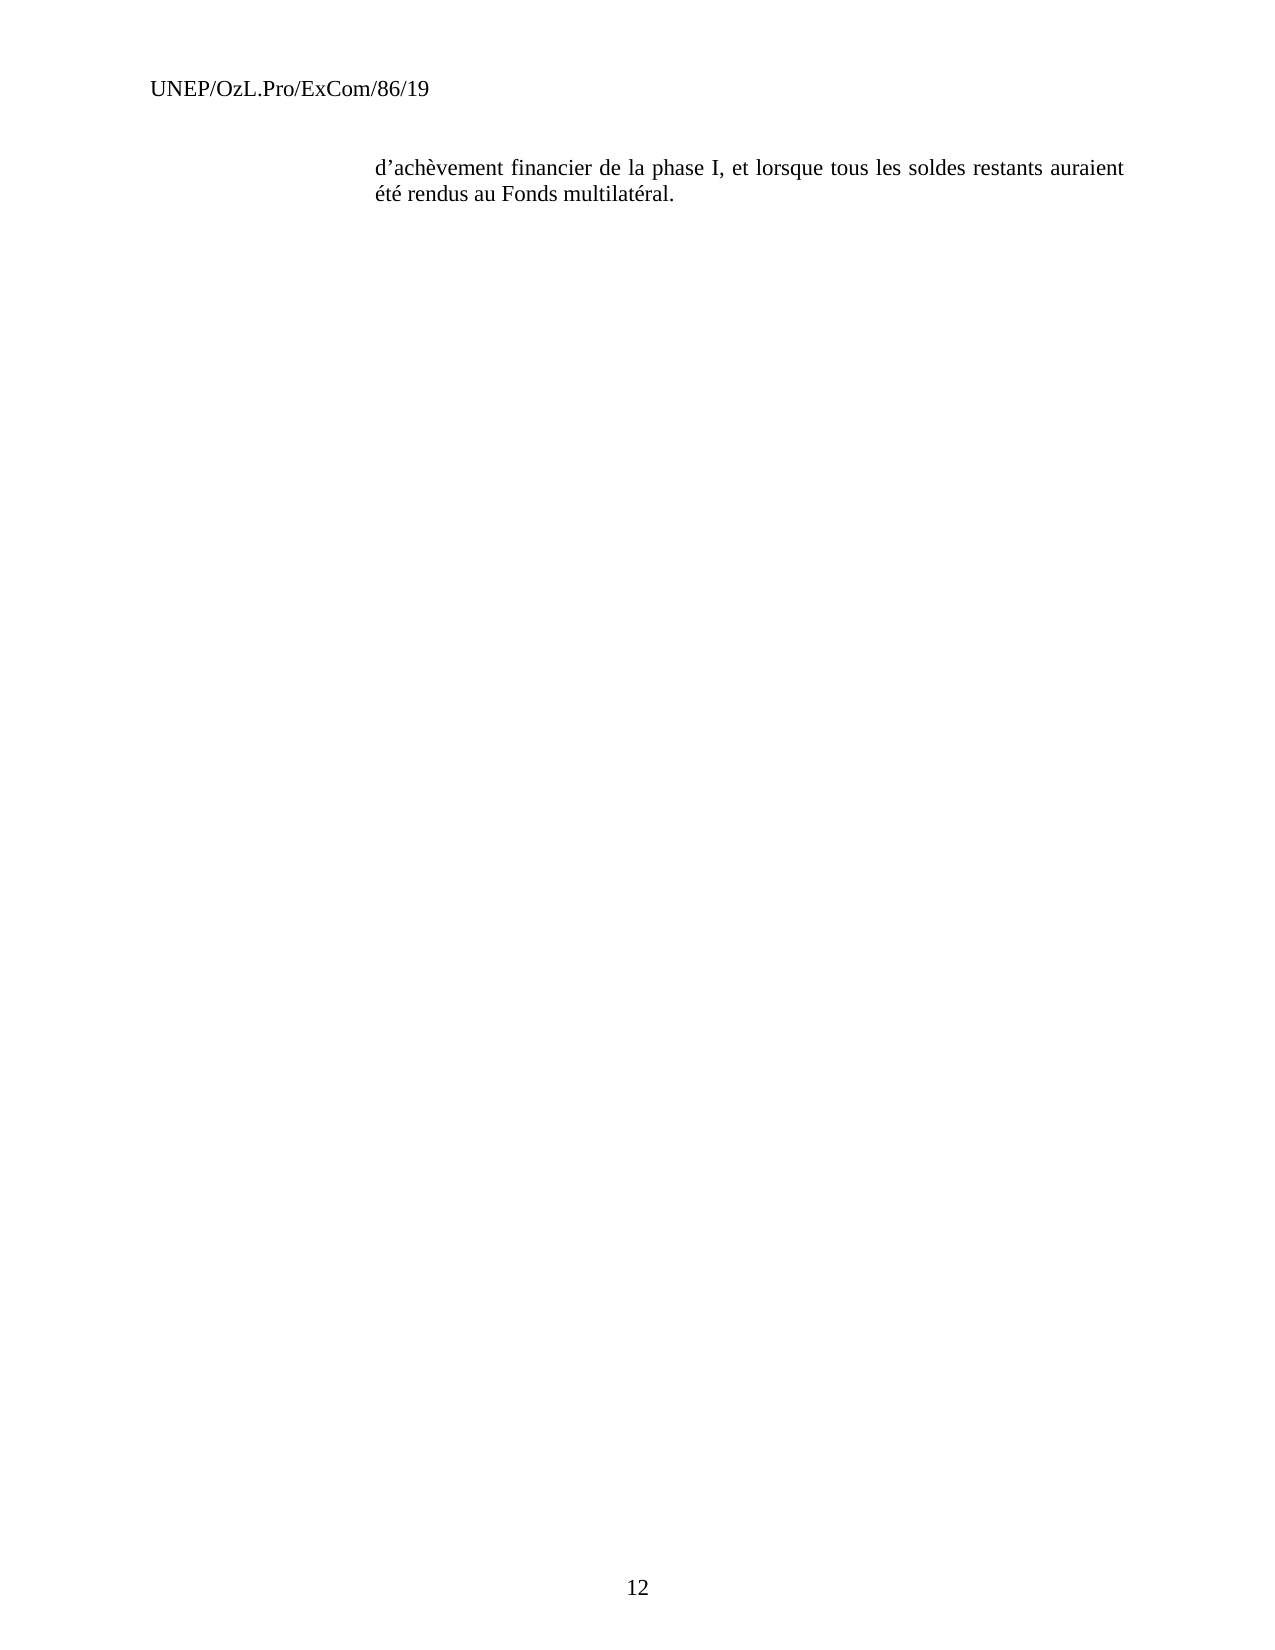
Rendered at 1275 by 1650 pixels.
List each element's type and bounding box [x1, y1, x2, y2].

list [300, 154, 1125, 207]
